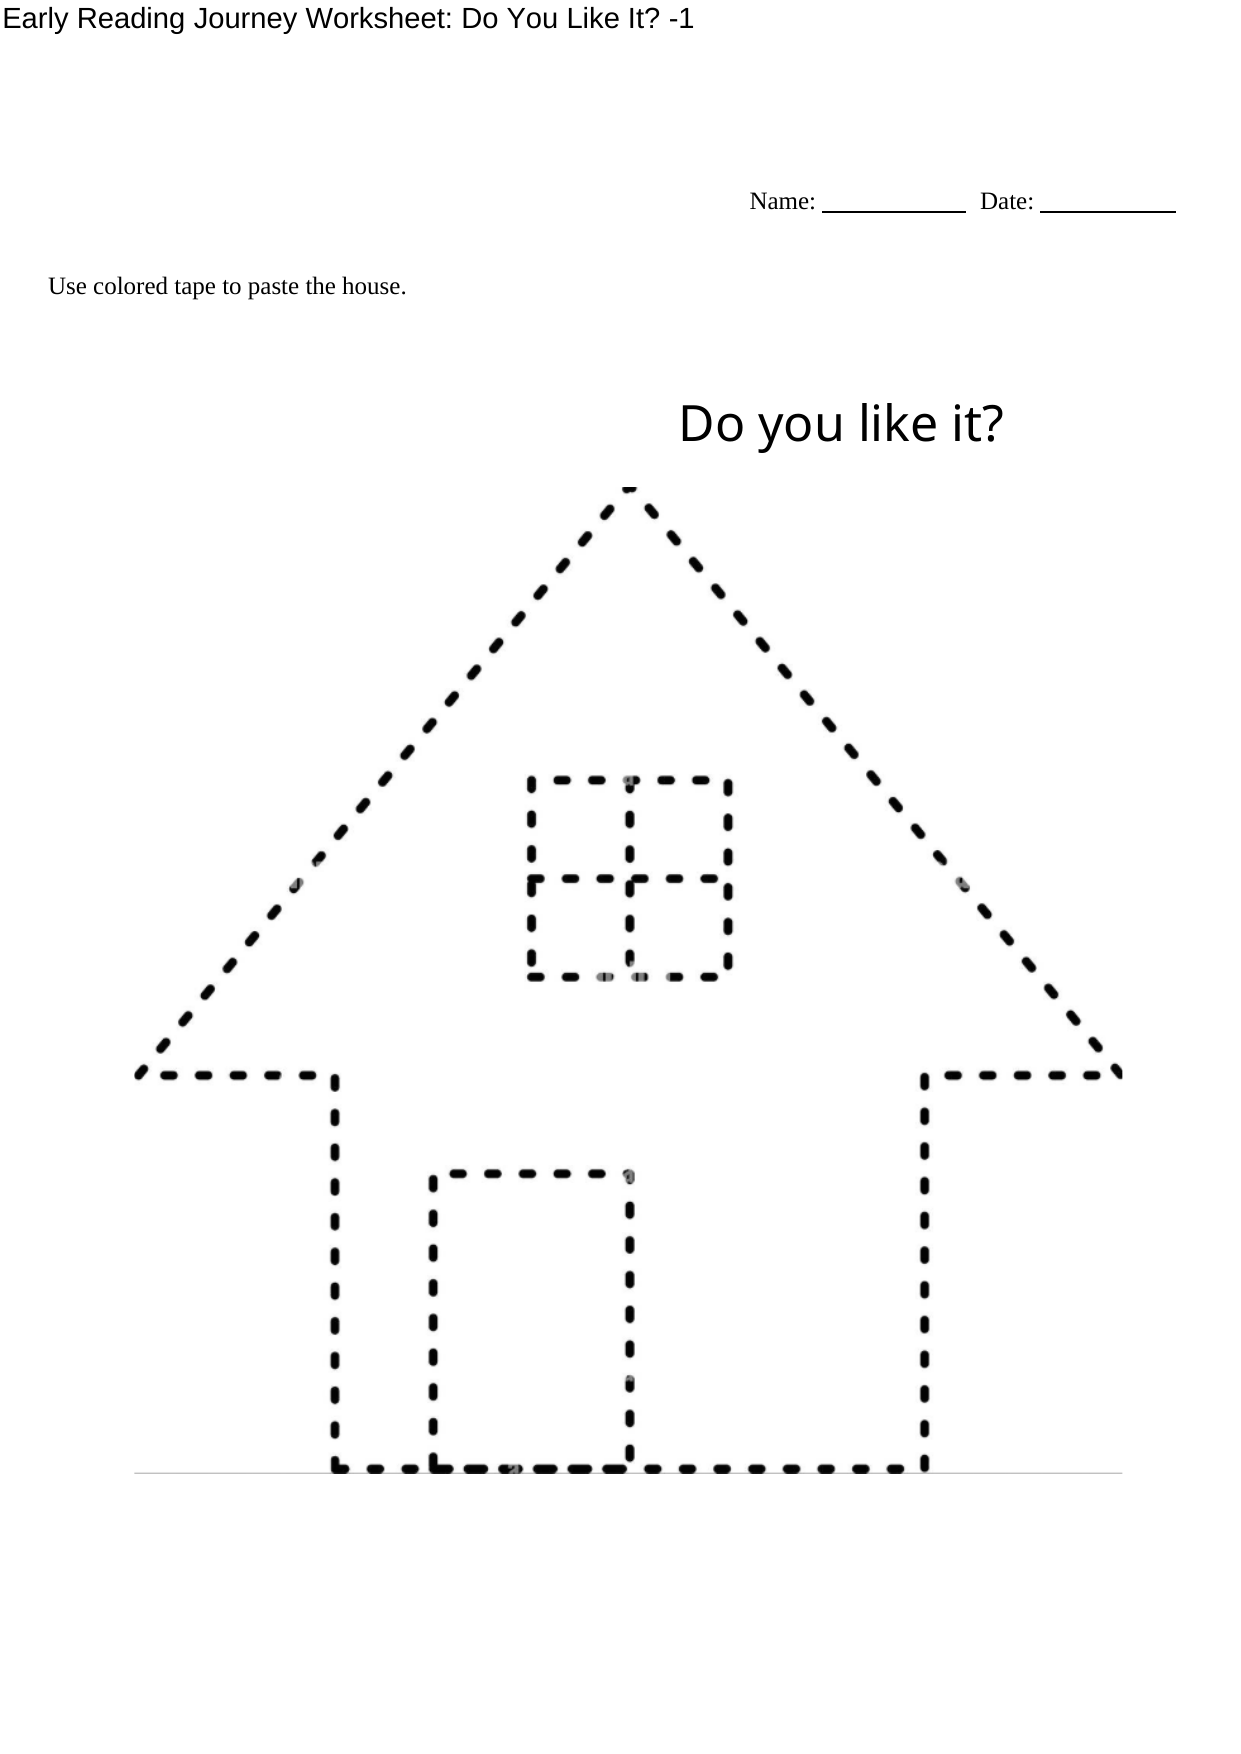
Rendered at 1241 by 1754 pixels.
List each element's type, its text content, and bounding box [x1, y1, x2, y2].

picture [134, 487, 1123, 1474]
text Name: Date: [749, 186, 1188, 215]
text Use colored tape to paste the house. [48, 271, 1188, 300]
